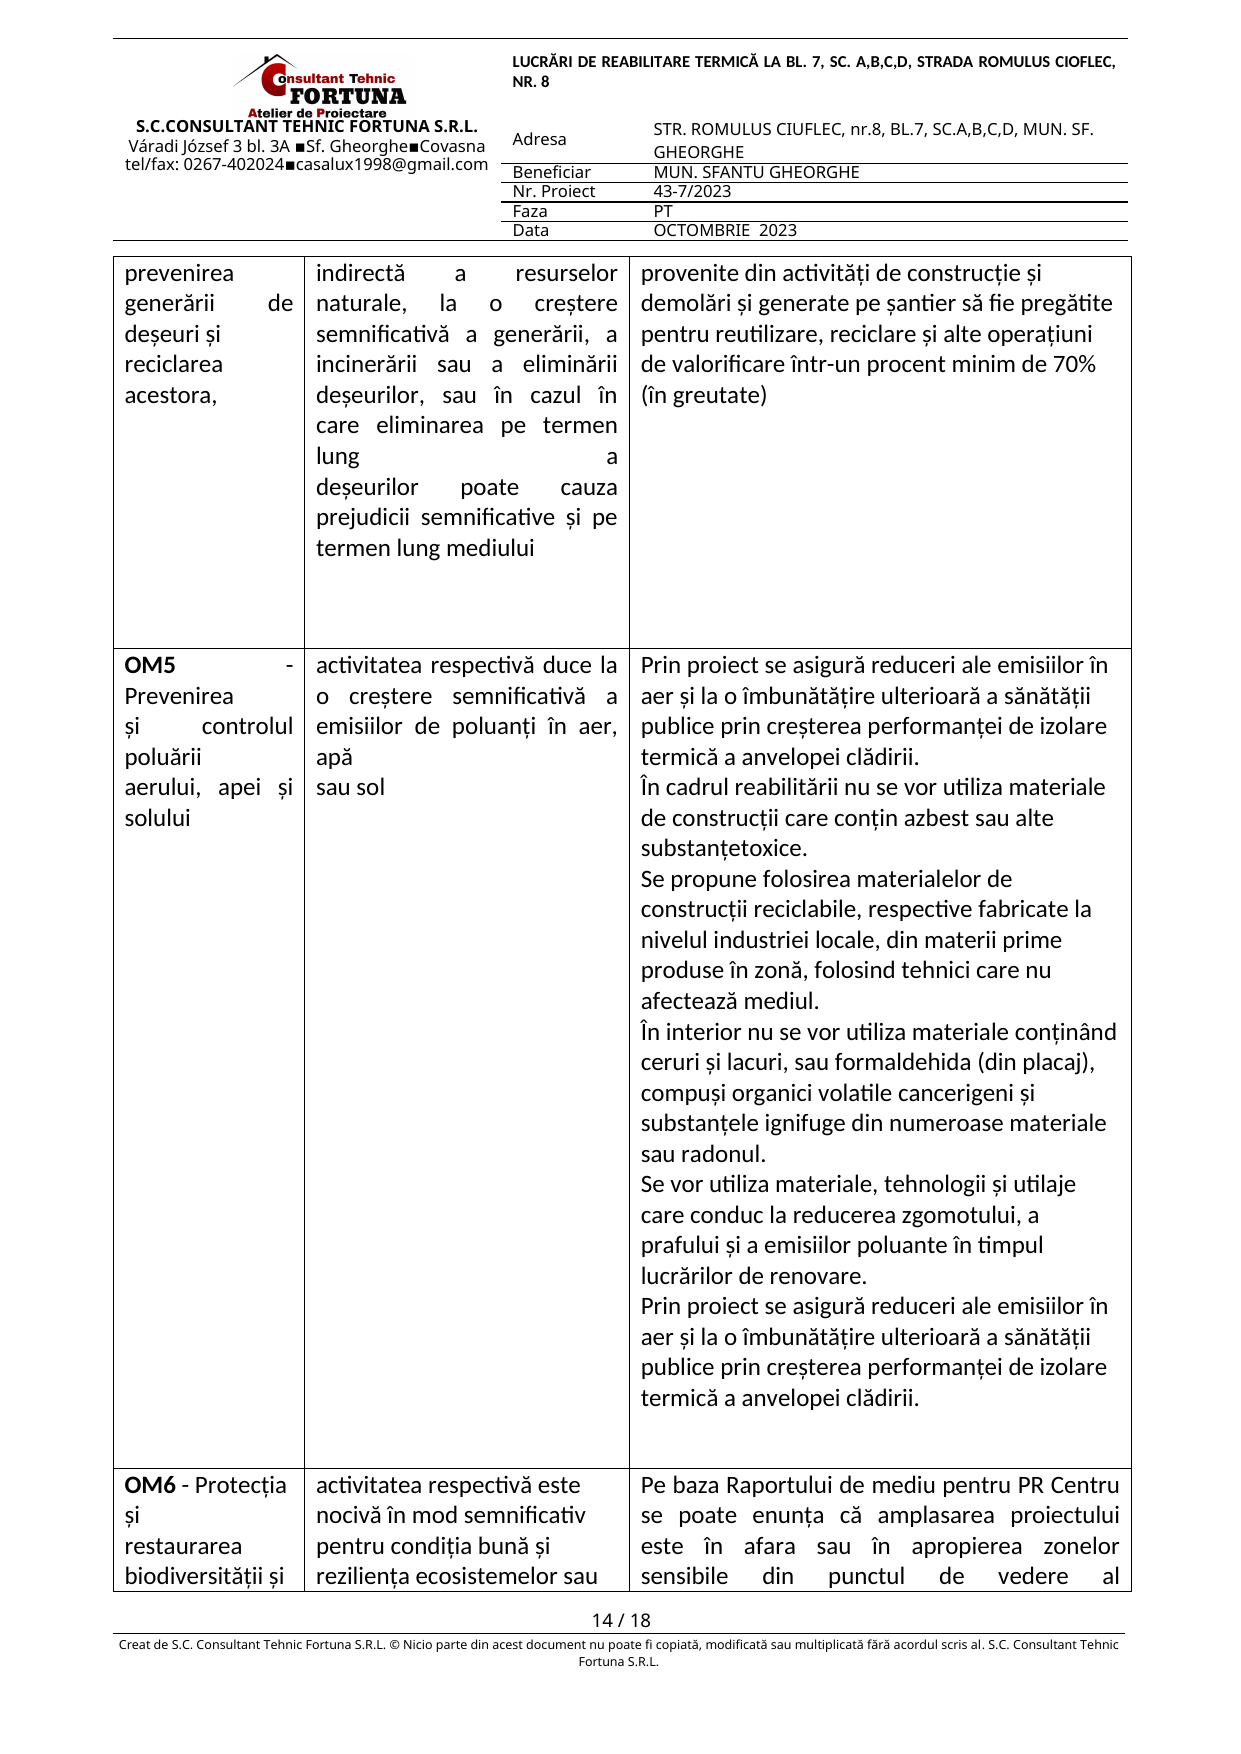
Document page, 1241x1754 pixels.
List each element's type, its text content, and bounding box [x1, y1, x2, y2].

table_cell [630, 1469, 1131, 1591]
table_cell OM5 - Prevenirea și controlul poluării aerului, apei și solului [114, 649, 304, 1468]
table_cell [114, 257, 304, 648]
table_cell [305, 257, 629, 648]
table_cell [630, 257, 1131, 648]
picture [232, 53, 414, 120]
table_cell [114, 1469, 304, 1591]
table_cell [305, 1469, 629, 1591]
table_cell Prin proiect se asigură reduceri ale emisiilor în aer și la o îmbunătățire ulterioară a sănătății publice prin creșterea performanței de izolare termică a anvelopei clădirii. În cadrul reabilitării nu se vor utiliza materiale de construcții care conțin azbest sau alte substanțetoxice. Se propune folosirea materialelor de construcții reciclabile, respective fabricate la nivelul industriei locale, din materii prime produse în zonă, folosind tehnici care nu afectează mediul. În interior nu se vor utiliza materiale conținând ceruri și lacuri, sau formaldehida (din placaj), compuși organici volatile cancerigeni și substanțele ignifuge din numeroase materiale sau radonul. Se vor utiliza materiale, tehnologii și utilaje care conduc la reducerea zgomotului, a prafului și a emisiilor poluante în timpul lucrărilor de renovare. Prin proiect se asigură reduceri ale emisiilor în aer și la o îmbunătățire ulterioară a sănătății publice prin creșterea performanței de izolare termică a anvelopei clădirii. [630, 649, 1131, 1468]
table_cell activitatea respectivă duce la o creștere semnificativă a emisiilor de poluanți în aer, apă sau sol [305, 649, 629, 1468]
